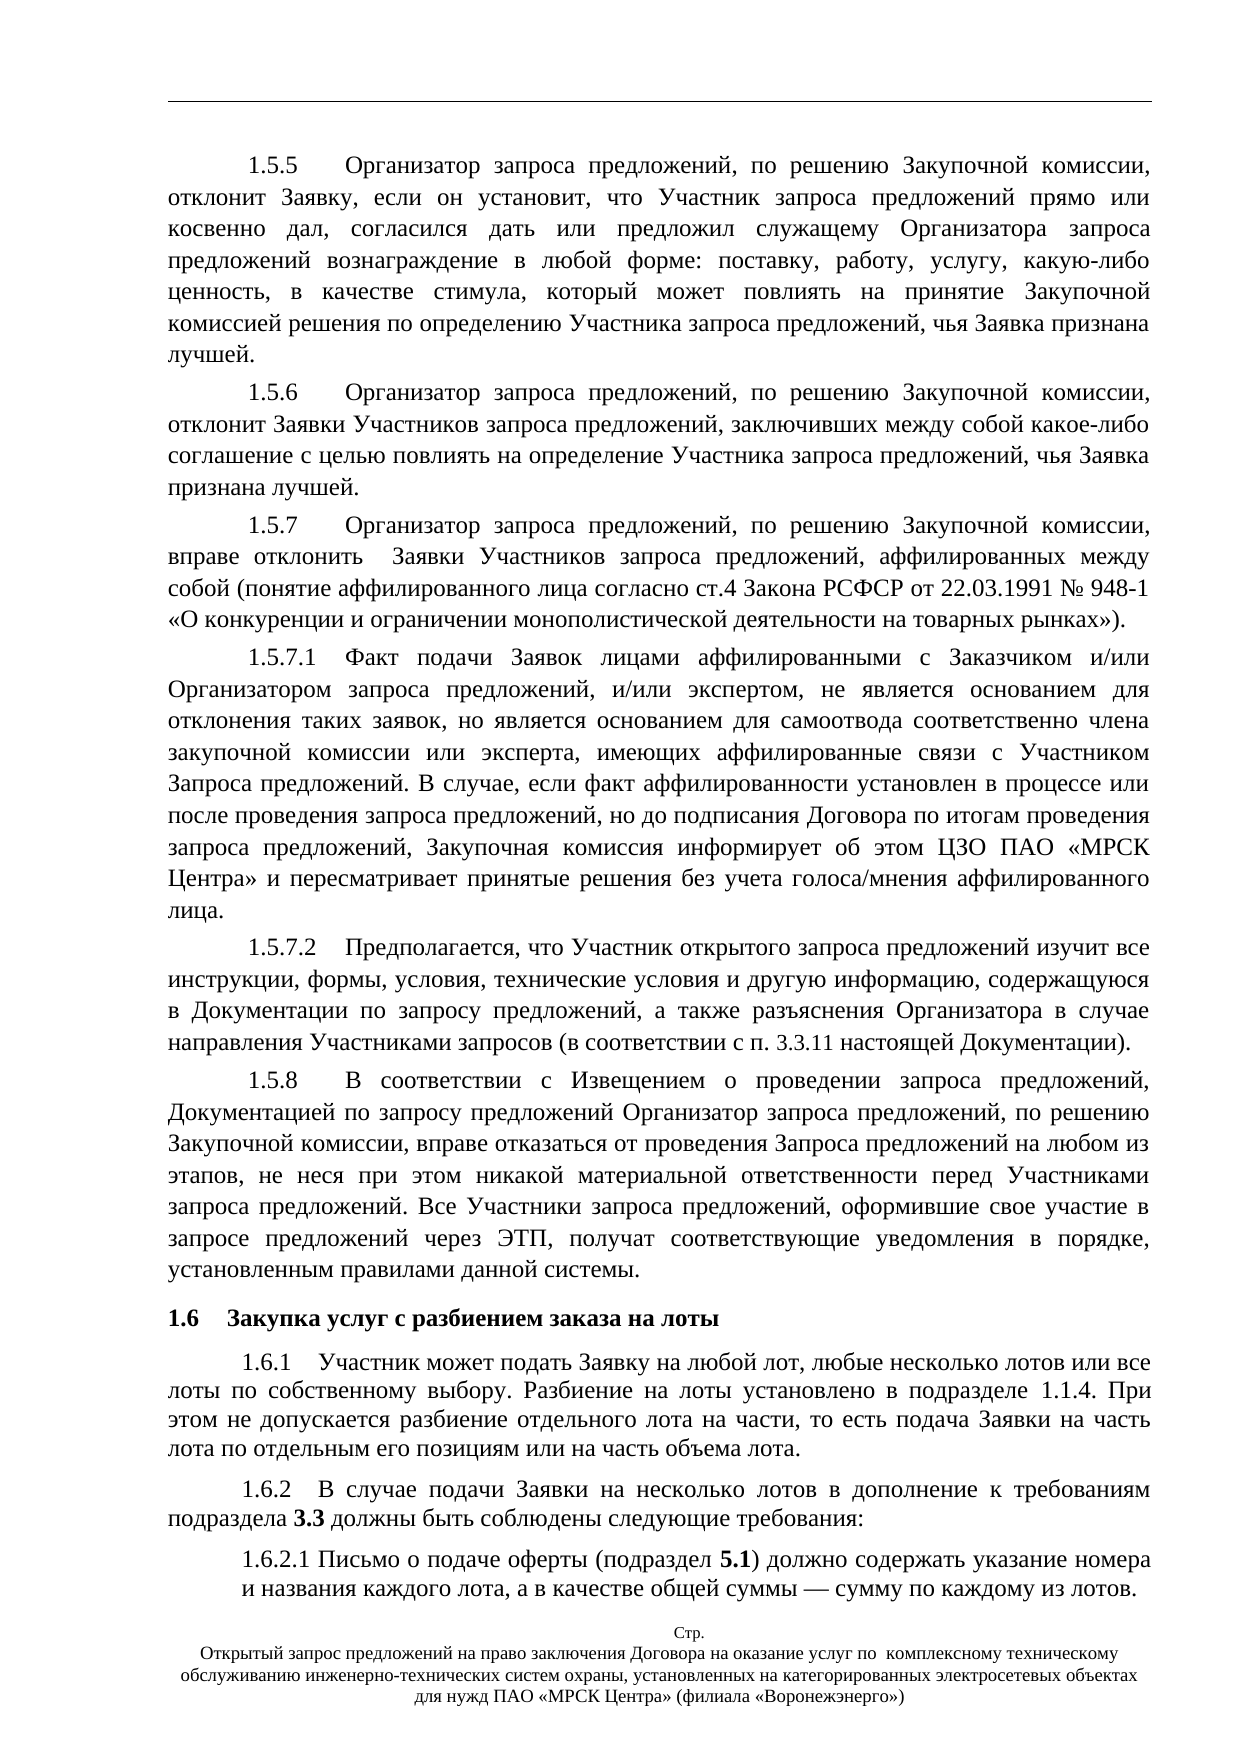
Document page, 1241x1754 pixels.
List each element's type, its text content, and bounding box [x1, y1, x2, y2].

subtitle В случае подачи Заявки на несколько лотов в дополнение к требованиям подраздела 3.3 должны быть соблюдены следующие требования: [168, 1474, 1152, 1532]
subtitle Закупка услуг с разбиением заказа на лоты [168, 1303, 1152, 1331]
list Факт подачи Заявок лицами аффилированными с Заказчиком и/или Организатором запроса предложений, и/или экспертом, не является основанием для отклонения таких заявок, но является основанием для самоотвода соответственно члена закупочной комиссии или эксперта, имеющих аффилированные связи с Участником Запроса предложений. В случае, если факт аффилированности установлен в процессе или после проведения запроса предложений, но до подписания Договора по итогам проведения запроса предложений, Закупочная комиссия информирует об этом ЦЗО ПАО «МРСК Центра» и пересматривает принятые решения без учета голоса/мнения аффилированного лица. [168, 642, 1150, 923]
list Организатор запроса предложений, по решению Закупочной комиссии, вправе отклонить Заявки Участников запроса предложений, аффилированных между собой (понятие аффилированного лица согласно ст.4 Закона РСФСР от 22.03.1991 № 948-1 «О конкуренции и ограничении монополистической деятельности на товарных рынках»). [168, 510, 1150, 633]
subtitle Участник может подать Заявку на любой лот, любые несколько лотов или все лоты по собственному выбору. Разбиение на лоты установлено в подразделе 1.1.4. При этом не допускается разбиение отдельного лота на части, то есть подача Заявки на часть лота по отдельным его позициям или на часть объема лота. [168, 1347, 1152, 1462]
subtitle Письмо о подаче оферты (подраздел 5.1) должно содержать указание номера и названия каждого лота, а в качестве общей суммы — сумму по каждому из лотов. [241, 1544, 1152, 1602]
list Организатор запроса предложений, по решению Закупочной комиссии, отклонит Заявку, если он установит, что Участник запроса предложений прямо или косвенно дал, согласился дать или предложил служащему Организатора запроса предложений вознаграждение в любой форме: поставку, работу, услугу, какую-либо ценность, в качестве стимула, который может повлиять на принятие Закупочной комиссией решения по определению Участника запроса предложений, чья Заявка признана лучшей. [168, 150, 1150, 368]
list Организатор запроса предложений, по решению Закупочной комиссии, отклонит Заявки Участников запроса предложений, заключивших между собой какое-либо соглашение с целью повлиять на определение Участника запроса предложений, чья Заявка признана лучшей. [168, 377, 1150, 501]
list В соответствии с Извещением о проведении запроса предложений, Документацией по запросу предложений Организатор запроса предложений, по решению Закупочной комиссии, вправе отказаться от проведения Запроса предложений на любом из этапов, не неся при этом никакой материальной ответственности перед Участниками запроса предложений. Все Участники запроса предложений, оформившие свое участие в запросе предложений через ЭТП, получат соответствующие уведомления в порядке, установленным правилами данной системы. [168, 1065, 1150, 1283]
list Предполагается, что Участник открытого запроса предложений изучит все инструкции, формы, условия, технические условия и другую информацию, содержащуюся в Документации по запросу предложений, а также разъяснения Организатора в случае направления Участниками запросов (в соответствии с п. 3.3.11 настоящей Документации). [168, 932, 1150, 1056]
